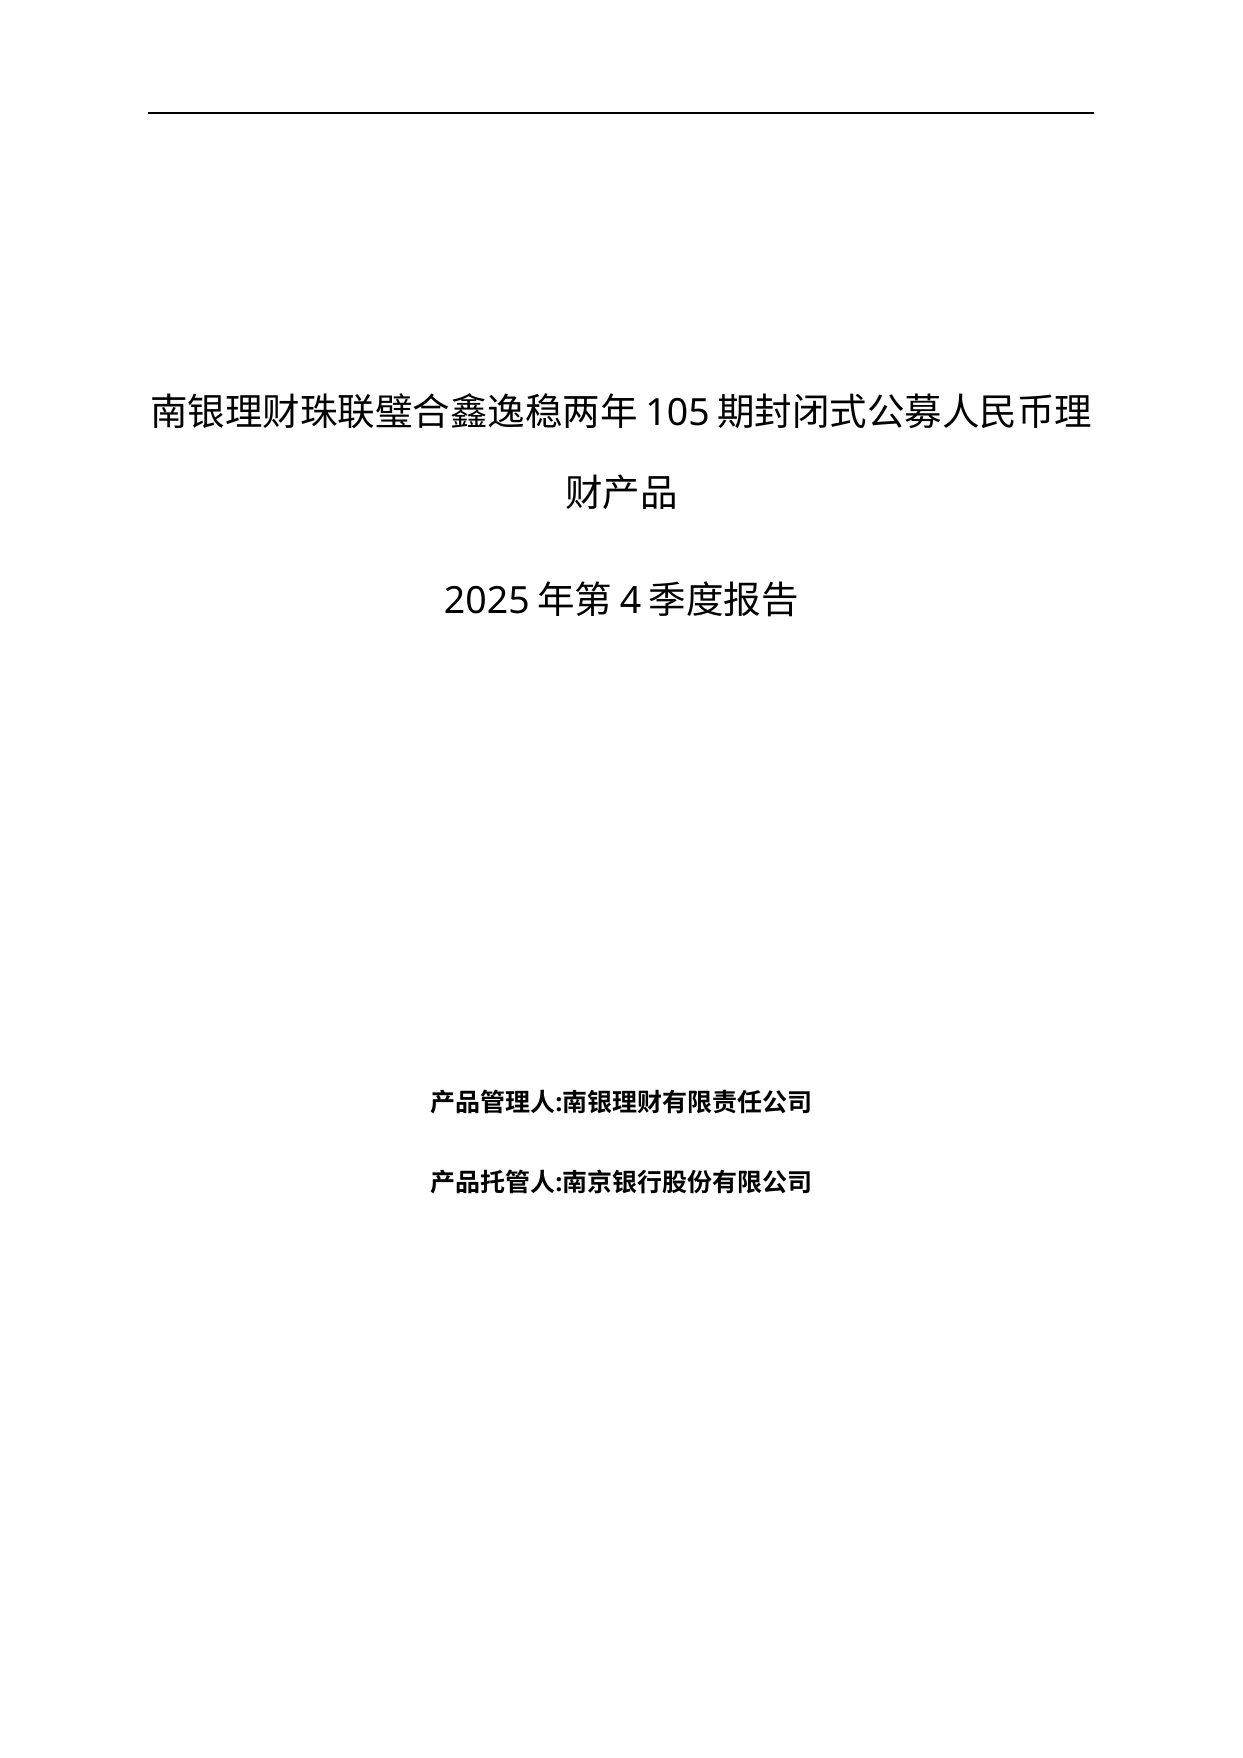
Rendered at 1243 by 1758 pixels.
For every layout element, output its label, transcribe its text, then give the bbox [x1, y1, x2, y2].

text 2025年第4季度报告 [148, 570, 1094, 624]
text 产品托管人:南京银行股份有限公司 [148, 1162, 1094, 1198]
text 南银理财珠联璧合鑫逸稳两年105期封闭式公募人民币理财产品 [148, 382, 1094, 518]
text 产品管理人:南银理财有限责任公司 [148, 1083, 1094, 1119]
